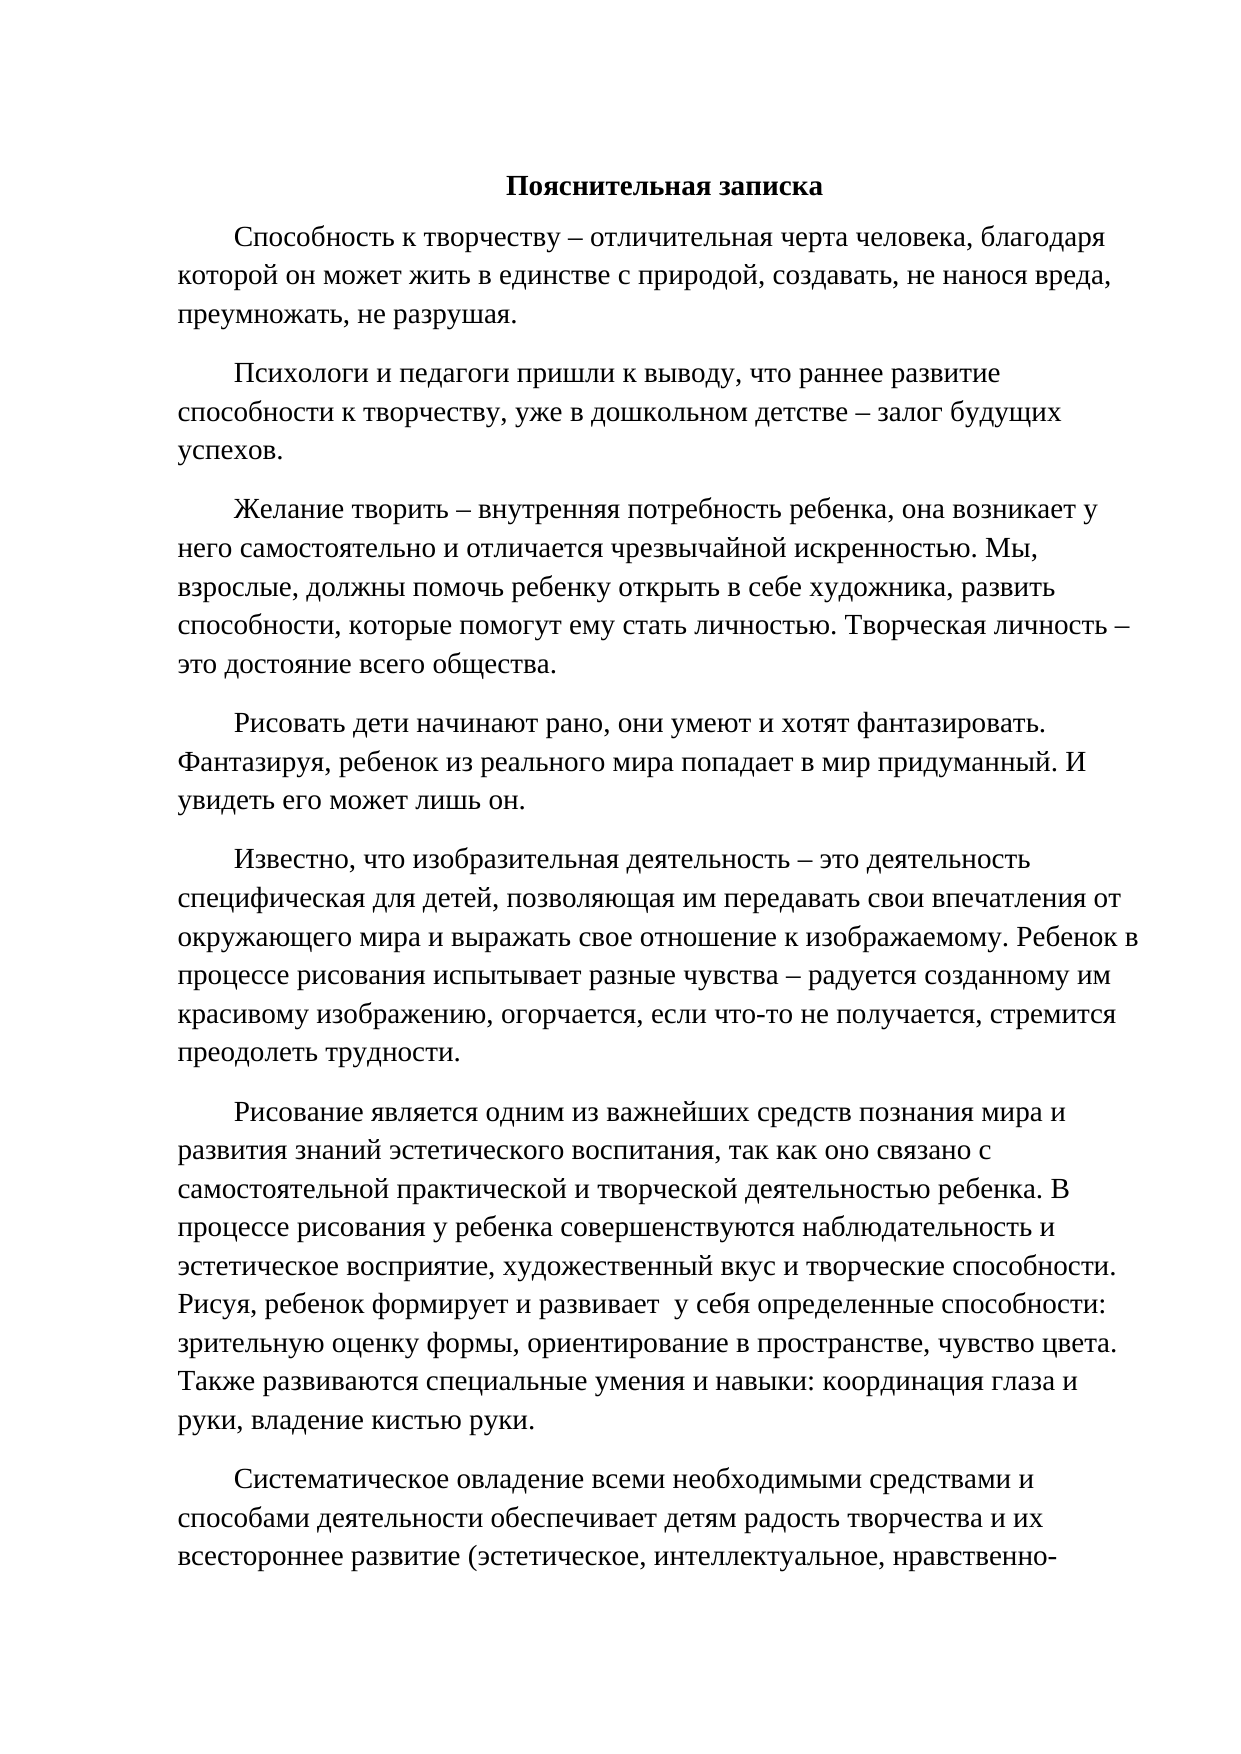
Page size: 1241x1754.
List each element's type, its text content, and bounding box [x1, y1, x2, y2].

text Известно, что изобразительная деятельность – это деятельность специфическая для детей, позволяющая им передавать свои впечатления от окружающего мира и выражать свое отношение к изображаемому. Ребенок в процессе рисования испытывает разные чувства – радуется созданному им красивому изображению, огорчается, если что-то не получается, стремится преодолеть трудности. [177, 842, 1152, 1068]
text Психологи и педагоги пришли к выводу, что раннее развитие способности к творчеству, уже в дошкольном детстве – залог будущих успехов. [177, 355, 1152, 466]
text Пояснительная записка [177, 168, 1152, 202]
text Рисование является одним из важнейших средств познания мира и развития знаний эстетического воспитания, так как оно связано с самостоятельной практической и творческой деятельностью ребенка. В процессе рисования у ребенка совершенствуются наблюдательность и эстетическое восприятие, художественный вкус и творческие способности. Рисуя, ребенок формирует и развивает у себя определенные способности: зрительную оценку формы, ориентирование в пространстве, чувство цвета. Также развиваются специальные умения и навыки: координация глаза и руки, владение кистью руки. [177, 1094, 1152, 1436]
text Желание творить – внутренняя потребность ребенка, она возникает у него самостоятельно и отличается чрезвычайной искренностью. Мы, взрослые, должны помочь ребенку открыть в себе художника, развить способности, которые помогут ему стать личностью. Творческая личность – это достояние всего общества. [177, 492, 1152, 679]
text Рисовать дети начинают рано, они умеют и хотят фантазировать. Фантазируя, ребенок из реального мира попадает в мир придуманный. И увидеть его может лишь он. [177, 705, 1152, 816]
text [177, 1461, 1152, 1572]
text Способность к творчеству – отличительная черта человека, благодаря которой он может жить в единстве с природой, создавать, не нанося вреда, преумножать, не разрушая. [177, 219, 1152, 329]
